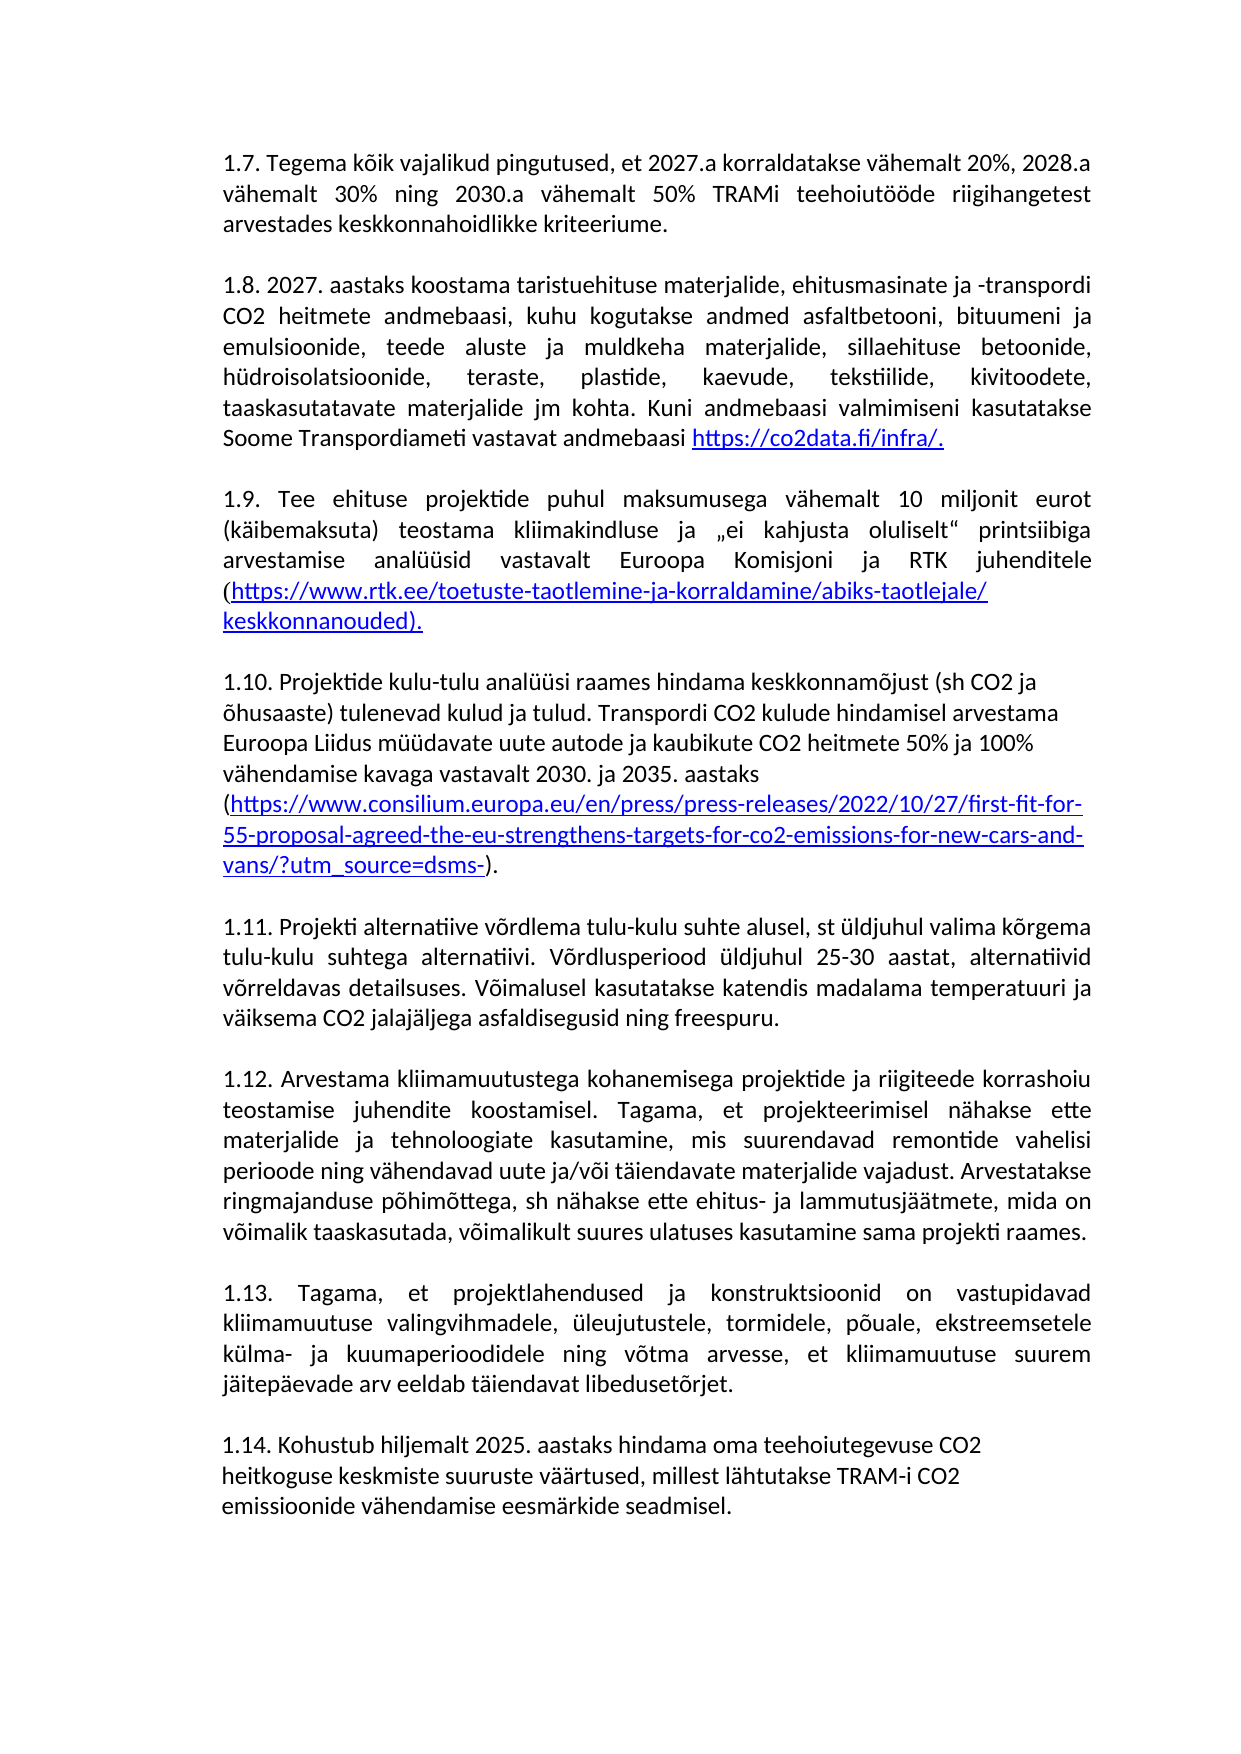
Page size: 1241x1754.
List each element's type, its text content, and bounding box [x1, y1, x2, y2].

list 1.12. Arvestama kliimamuutustega kohanemisega projektide ja riigiteede korrashoiu teostamise juhendite koostamisel. Tagama, et projekteerimisel nähakse ette materjalide ja tehnoloogiate kasutamine, mis suurendavad remontide vahelisi perioode ning vähendavad uute ja/või täiendavate materjalide vajadust. Arvestatakse ringmajanduse põhimõttega, sh nähakse ette ehitus- ja lammutusjäätmete, mida on võimalik taaskasutada, võimalikult suures ulatuses kasutamine sama projekti raames. [223, 1063, 1093, 1246]
list 1.8. 2027. aastaks koostama taristuehituse materjalide, ehitusmasinate ja -transpordi CO2 heitmete andmebaasi, kuhu kogutakse andmed asfaltbetooni, bituumeni ja emulsioonide, teede aluste ja muldkeha materjalide, sillaehituse betoonide, hüdroisolatsioonide, teraste, plastide, kaevude, tekstiilide, kivitoodete, taaskasutatavate materjalide jm kohta. Kuni andmebaasi valmimiseni kasutatakse Soome Transpordiameti vastavat andmebaasi https://co2data.fi/infra/. [223, 270, 1093, 453]
list 1.10. Projektide kulu-tulu analüüsi raames hindama keskkonnamõjust (sh CO2 ja õhusaaste) tulenevad kulud ja tulud. Transpordi CO2 kulude hindamisel arvestama Euroopa Liidus müüdavate uute autode ja kaubikute CO2 heitmete 50% ja 100% vähendamise kavaga vastavalt 2030. ja 2035. aastaks (https://www.consilium.europa.eu/en/press/press-releases/2022/10/27/first-fit-for-55-proposal-agreed-the-eu-strengthens-targets-for-co2-emissions-for-new-cars-and-vans/?utm_source=dsms-). [223, 666, 1093, 880]
text 1.14. Kohustub hiljemalt 2025. aastaks hindama oma teehoiutegevuse CO2 heitkoguse keskmiste suuruste väärtused, millest lähtutakse TRAM-i CO2 emissioonide vähendamise eesmärkide seadmisel. [221, 1429, 1093, 1521]
list 1.7. Tegema kõik vajalikud pingutused, et 2027.a korraldatakse vähemalt 20%, 2028.a vähemalt 30% ning 2030.a vähemalt 50% TRAMi teehoiutööde riigihangetest arvestades keskkonnahoidlikke kriteeriume. [223, 148, 1093, 239]
list 1.9. Tee ehituse projektide puhul maksumusega vähemalt 10 miljonit eurot (käibemaksuta) teostama kliimakindluse ja „ei kahjusta oluliselt“ printsiibiga arvestamise analüüsid vastavalt Euroopa Komisjoni ja RTK juhenditele (https://www.rtk.ee/toetuste-taotlemine-ja-korraldamine/abiks-taotlejale/keskkonnanouded). [223, 483, 1093, 636]
list 1.13. Tagama, et projektlahendused ja konstruktsioonid on vastupidavad kliimamuutuse valingvihmadele, üleujutustele, tormidele, põuale, ekstreemsetele külma- ja kuumaperioodidele ning võtma arvesse, et kliimamuutuse suurem jäitepäevade arv eeldab täiendavat libedusetõrjet. [223, 1277, 1093, 1399]
list 1.11. Projekti alternatiive võrdlema tulu-kulu suhte alusel, st üldjuhul valima kõrgema tulu-kulu suhtega alternatiivi. Võrdlusperiood üldjuhul 25-30 aastat, alternatiivid võrreldavas detailsuses. Võimalusel kasutatakse katendis madalama temperatuuri ja väiksema CO2 jalajäljega asfaldisegusid ning freespuru. [223, 911, 1093, 1033]
